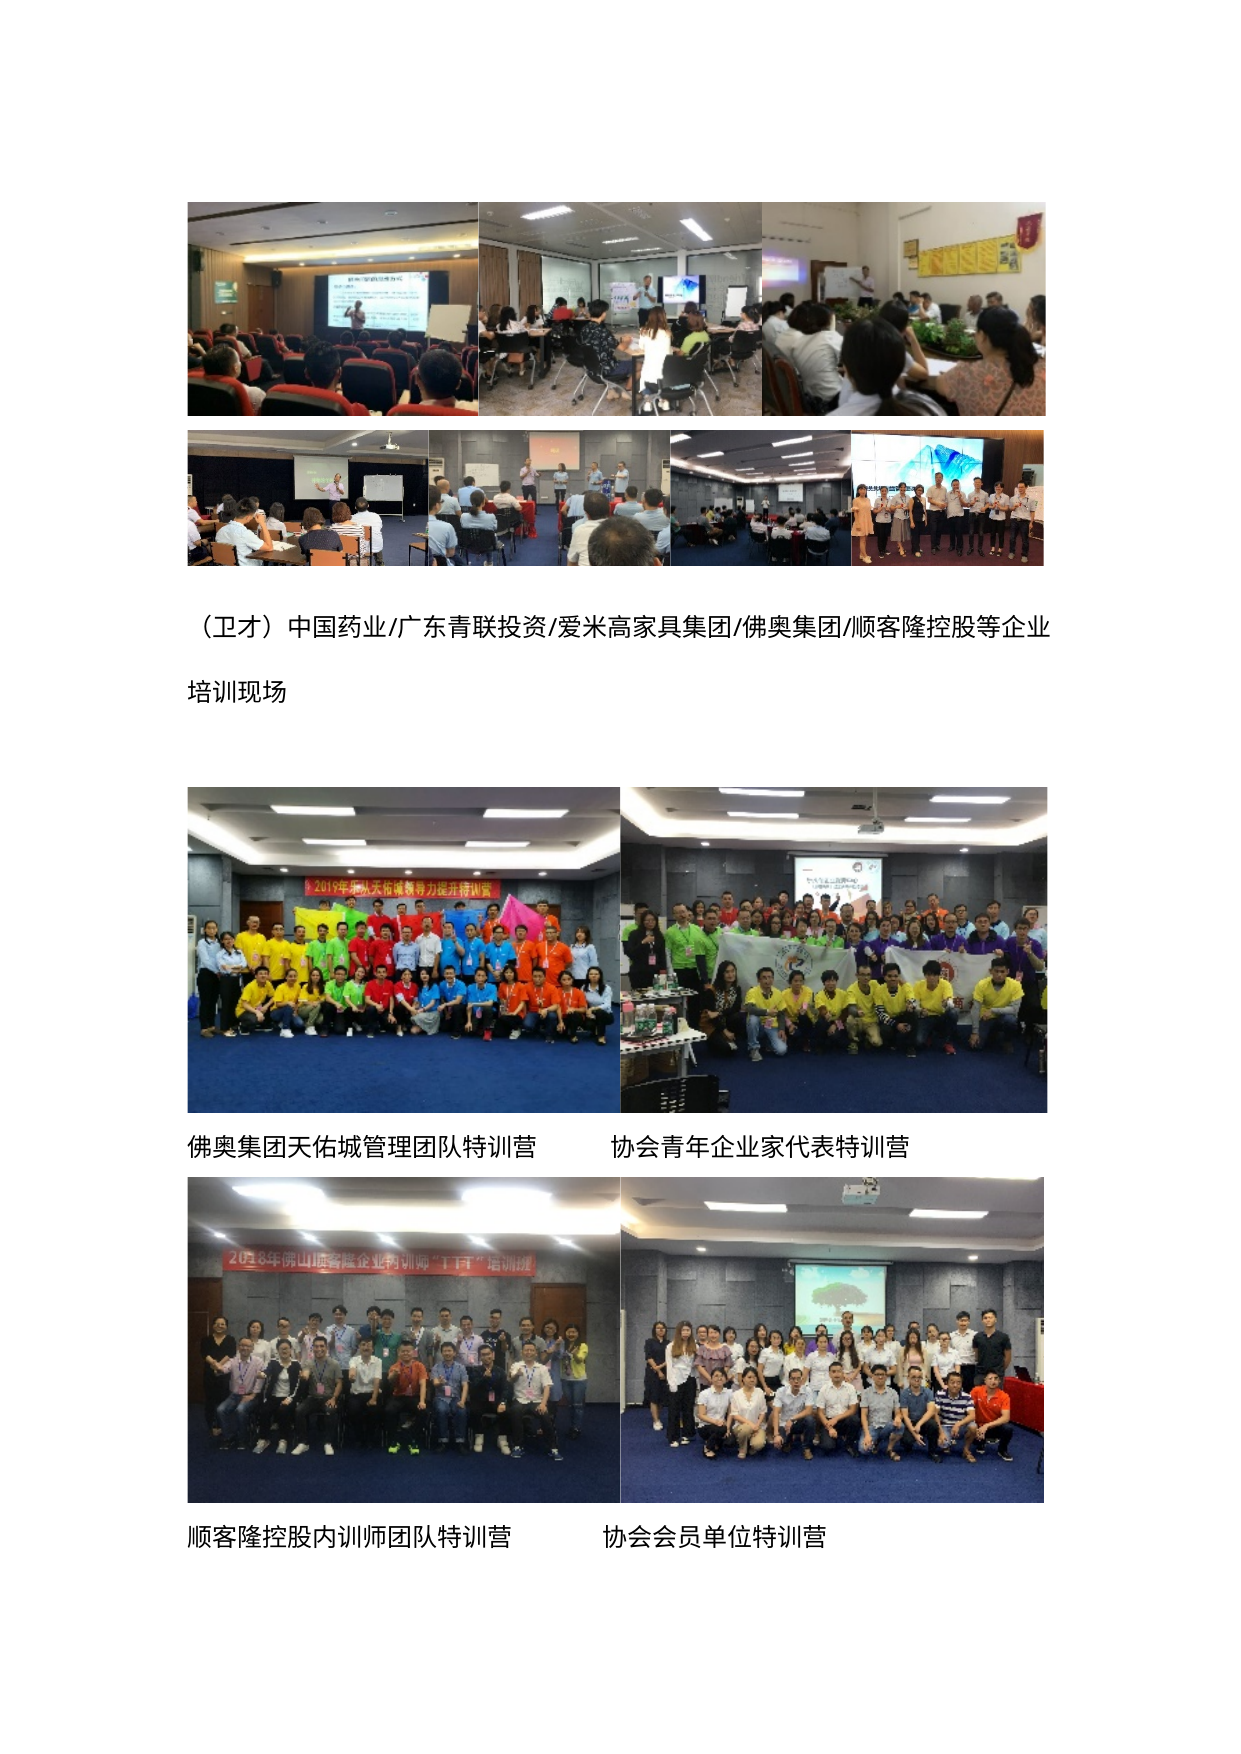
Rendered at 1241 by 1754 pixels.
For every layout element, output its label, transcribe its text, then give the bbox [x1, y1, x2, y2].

text （卫才）中国药业/广东青联投资/爱米高家具集团/佛奥集团/顺客隆控股等企业培训现场 [187, 593, 1053, 723]
picture [187, 202, 1046, 416]
text 佛奥集团天佑城管理团队特训营 协会青年企业家代表特训营 [187, 1113, 1053, 1178]
picture [187, 1177, 1044, 1503]
text 顺客隆控股内训师团队特训营 协会会员单位特训营 [187, 1503, 1053, 1568]
picture [187, 430, 1044, 566]
picture [187, 787, 1048, 1113]
